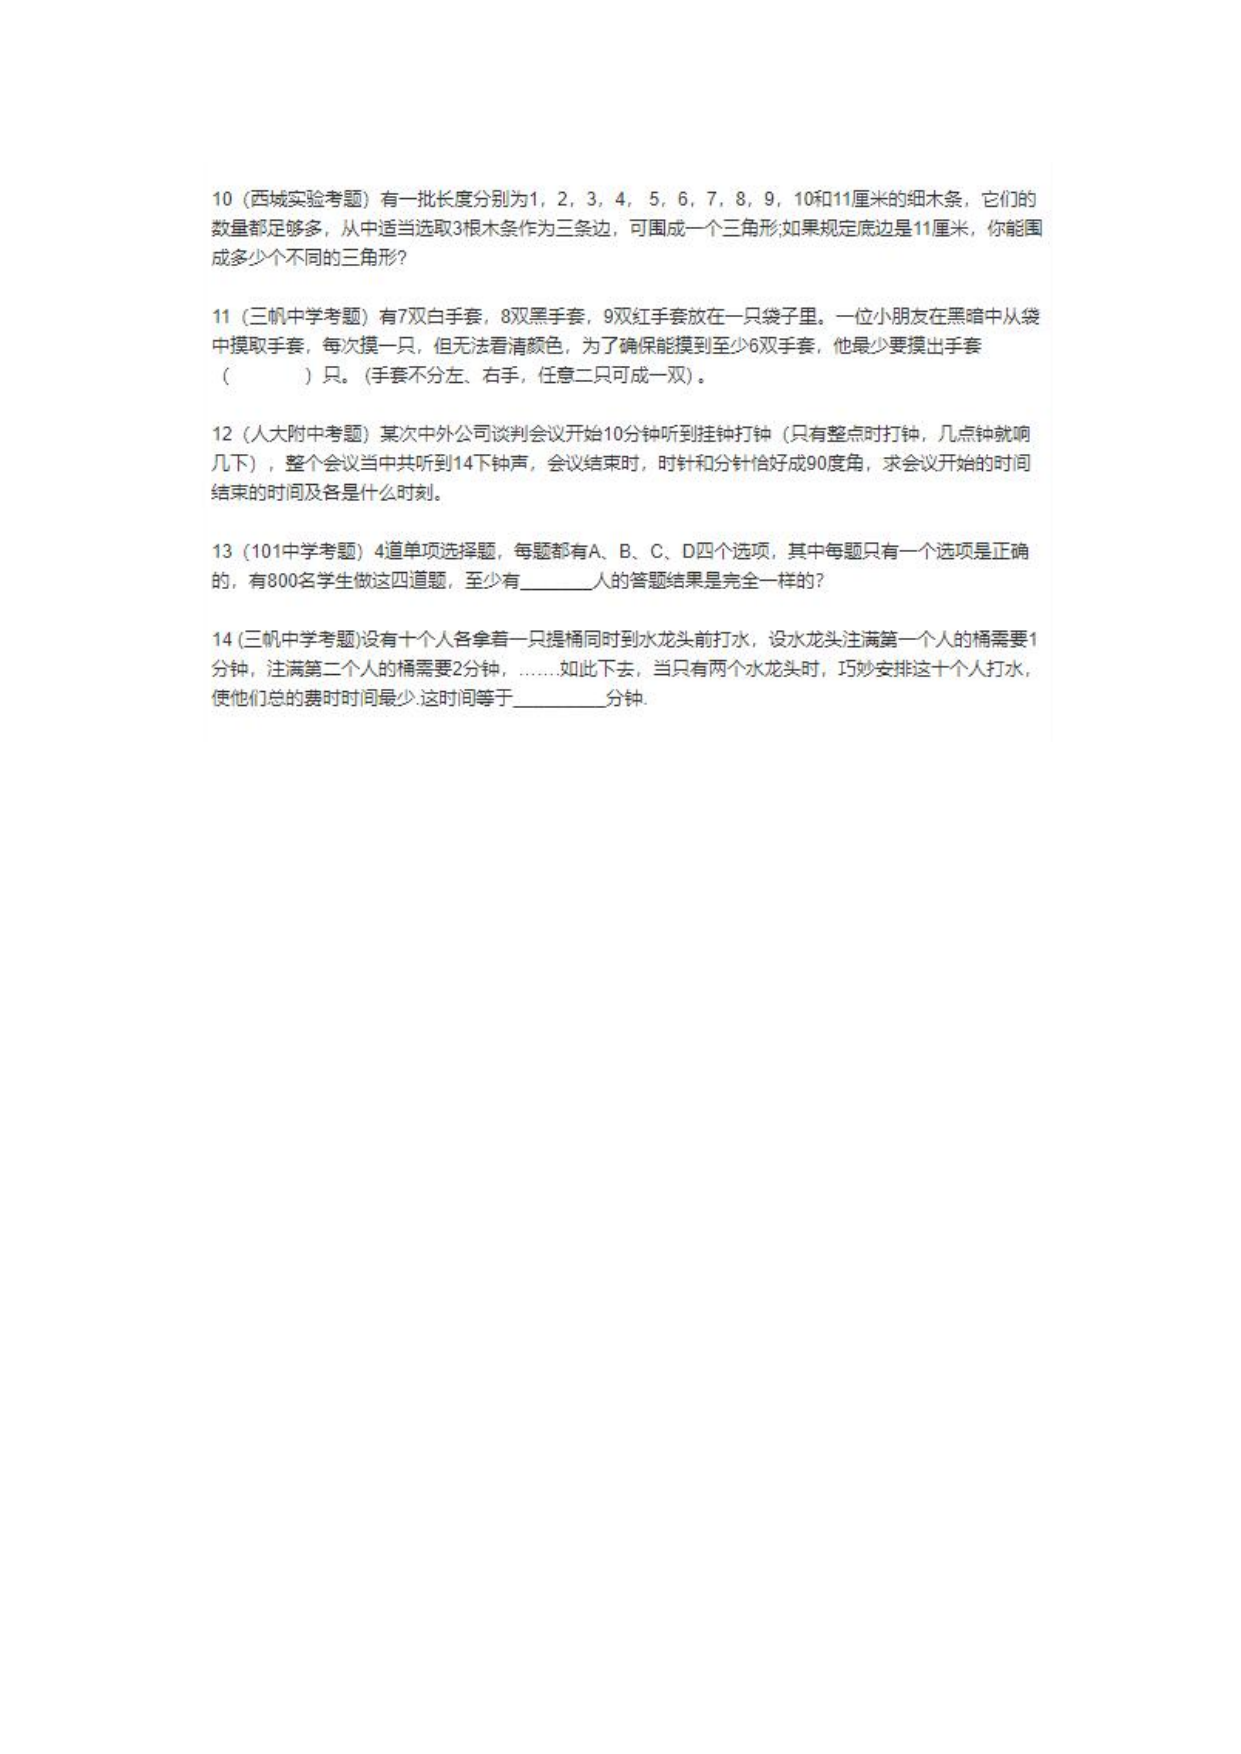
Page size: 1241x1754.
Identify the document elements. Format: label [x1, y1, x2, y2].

picture [187, 162, 1053, 742]
